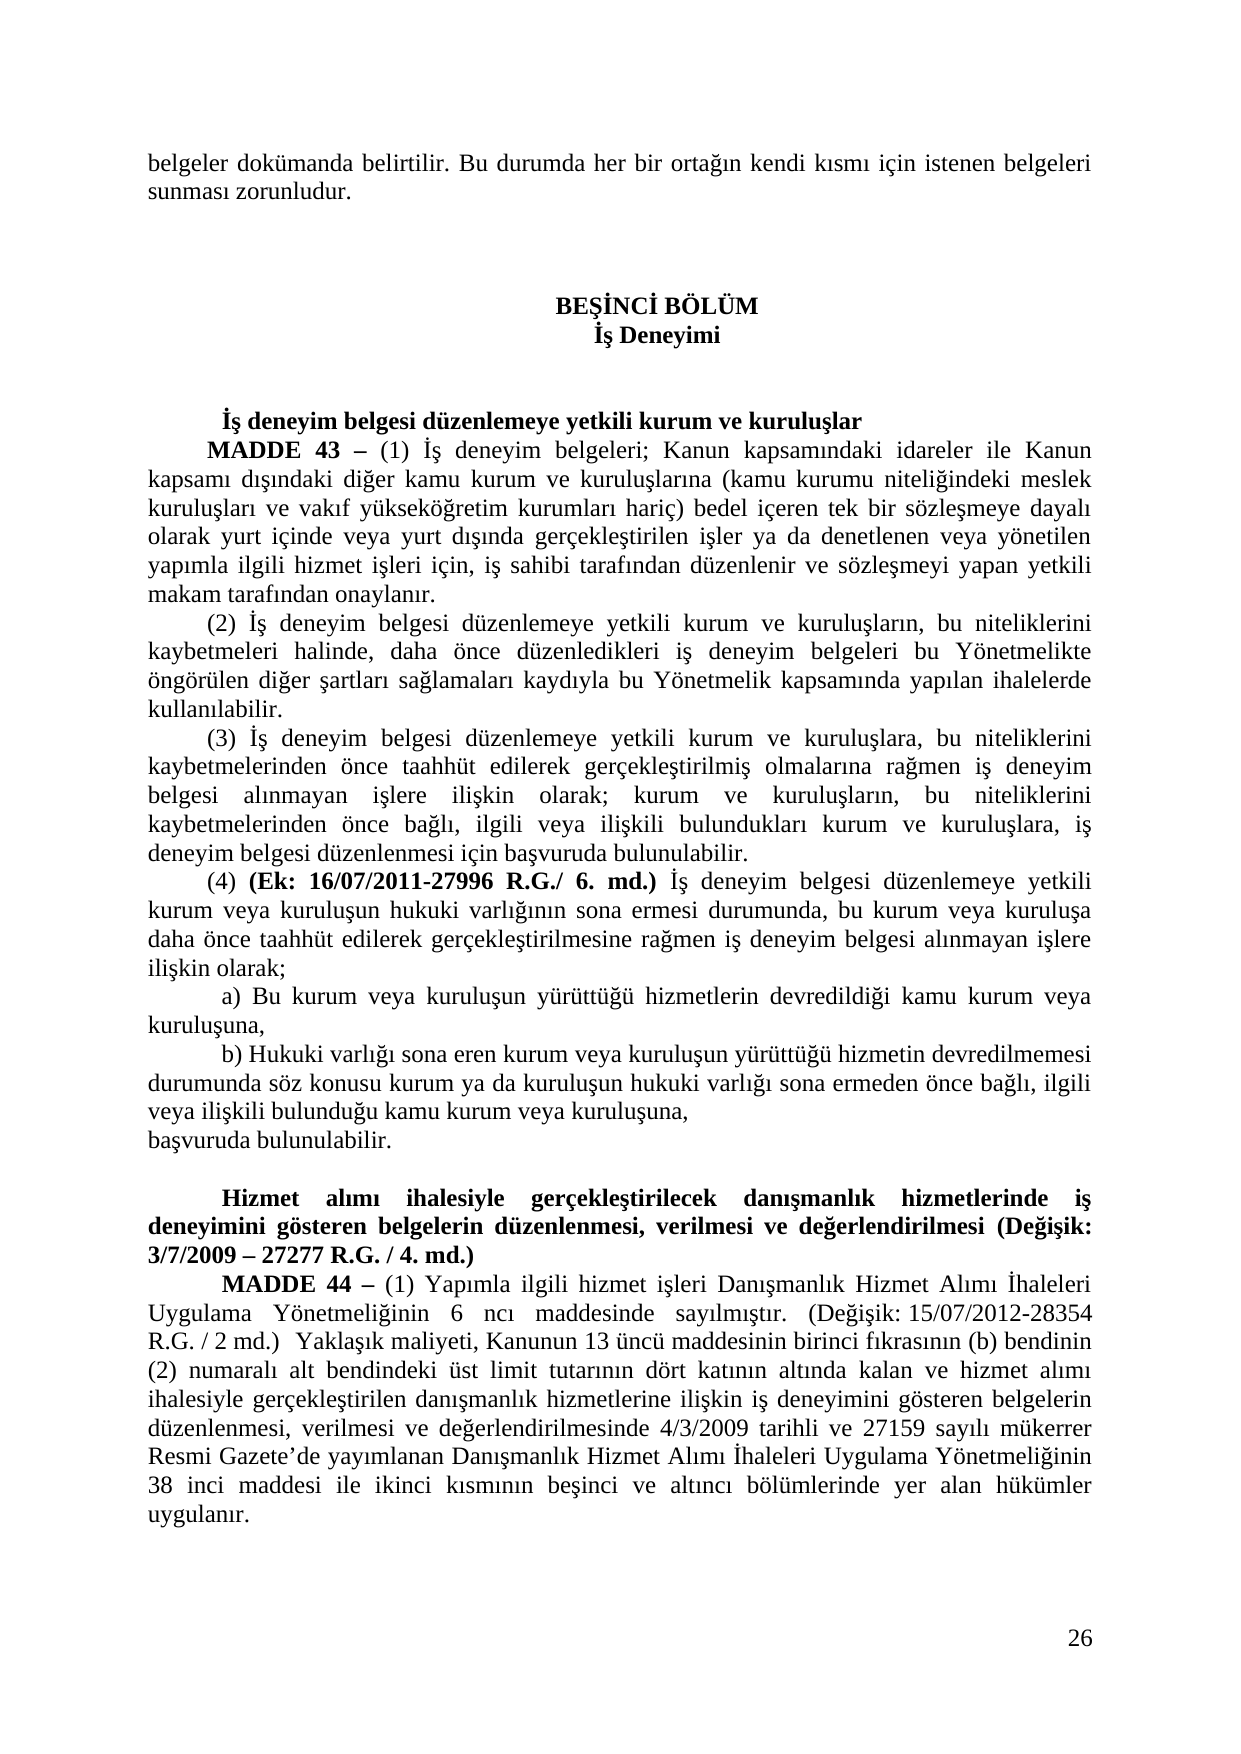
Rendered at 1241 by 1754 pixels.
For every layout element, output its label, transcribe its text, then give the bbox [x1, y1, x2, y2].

subtitle Hizmet alımı ihalesiyle gerçekleştirilecek danışmanlık hizmetlerinde iş deneyimini gösteren belgelerin düzenlenmesi, verilmesi ve değerlendirilmesi (Değişik: 3/7/2009 – 27277 R.G. / 4. md.) [148, 1183, 1092, 1269]
text başvuruda bulunulabilir. [148, 1125, 1092, 1154]
text a) Bu kurum veya kuruluşun yürüttüğü hizmetlerin devredildiği kamu kurum veya kuruluşuna, [148, 981, 1092, 1039]
subtitle İş deneyim belgesi düzenlemeye yetkili kurum ve kuruluşlar [148, 406, 1092, 435]
subtitle BEŞİNCİ BÖLÜM [148, 291, 1092, 320]
text MADDE 44 – (1) Yapımla ilgili hizmet işleri Danışmanlık Hizmet Alımı İhaleleri Uygulama Yönetmeliğinin 6 ncı maddesinde sayılmıştır. (Değişik: 15/07/2012-28354 R.G. / 2 md.) Yaklaşık maliyeti, Kanunun 13 üncü maddesinin birinci fıkrasının (b) bendinin (2) numaralı alt bendindeki üst limit tutarının dört katının altında kalan ve hizmet alımı ihalesiyle gerçekleştirilen danışmanlık hizmetlerine ilişkin iş deneyimini gösteren belgelerin düzenlenmesi, verilmesi ve değerlendirilmesinde 4/3/2009 tarihli ve 27159 sayılı mükerrer Resmi Gazete’de yayımlanan Danışmanlık Hizmet Alımı İhaleleri Uygulama Yönetmeliğinin 38 inci maddesi ile ikinci kısmının beşinci ve altıncı bölümlerinde yer alan hükümler uygulanır. [148, 1269, 1092, 1528]
text MADDE 43 – (1) İş deneyim belgeleri; Kanun kapsamındaki idareler ile Kanun kapsamı dışındaki diğer kamu kurum ve kuruluşlarına (kamu kurumu niteliğindeki meslek kuruluşları ve vakıf yükseköğretim kurumları hariç) bedel içeren tek bir sözleşmeye dayalı olarak yurt içinde veya yurt dışında gerçekleştirilen işler ya da denetlenen veya yönetilen yapımla ilgili hizmet işleri için, iş sahibi tarafından düzenlenir ve sözleşmeyi yapan yetkili makam tarafından onaylanır. [148, 435, 1092, 608]
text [148, 148, 1092, 205]
text (4) (Ek: 16/07/2011-27996 R.G./ 6. md.) İş deneyim belgesi düzenlemeye yetkili kurum veya kuruluşun hukuki varlığının sona ermesi durumunda, bu kurum veya kuruluşa daha önce taahhüt edilerek gerçekleştirilmesine rağmen iş deneyim belgesi alınmayan işlere ilişkin olarak; [148, 866, 1092, 981]
text (2) İş deneyim belgesi düzenlemeye yetkili kurum ve kuruluşların, bu niteliklerini kaybetmeleri halinde, daha önce düzenledikleri iş deneyim belgeleri bu Yönetmelikte öngörülen diğer şartları sağlamaları kaydıyla bu Yönetmelik kapsamında yapılan ihalelerde kullanılabilir. [148, 608, 1092, 723]
text b) Hukuki varlığı sona eren kurum veya kuruluşun yürüttüğü hizmetin devredilmemesi durumunda söz konusu kurum ya da kuruluşun hukuki varlığı sona ermeden önce bağlı, ilgili veya ilişkili bulunduğu kamu kurum veya kuruluşuna, [148, 1039, 1092, 1125]
text (3) İş deneyim belgesi düzenlemeye yetkili kurum ve kuruluşlara, bu niteliklerini kaybetmelerinden önce taahhüt edilerek gerçekleştirilmiş olmalarına rağmen iş deneyim belgesi alınmayan işlere ilişkin olarak; kurum ve kuruluşların, bu niteliklerini kaybetmelerinden önce bağlı, ilgili veya ilişkili bulundukları kurum ve kuruluşlara, iş deneyim belgesi düzenlenmesi için başvuruda bulunulabilir. [148, 723, 1092, 866]
subtitle İş Deneyimi [148, 320, 1092, 349]
